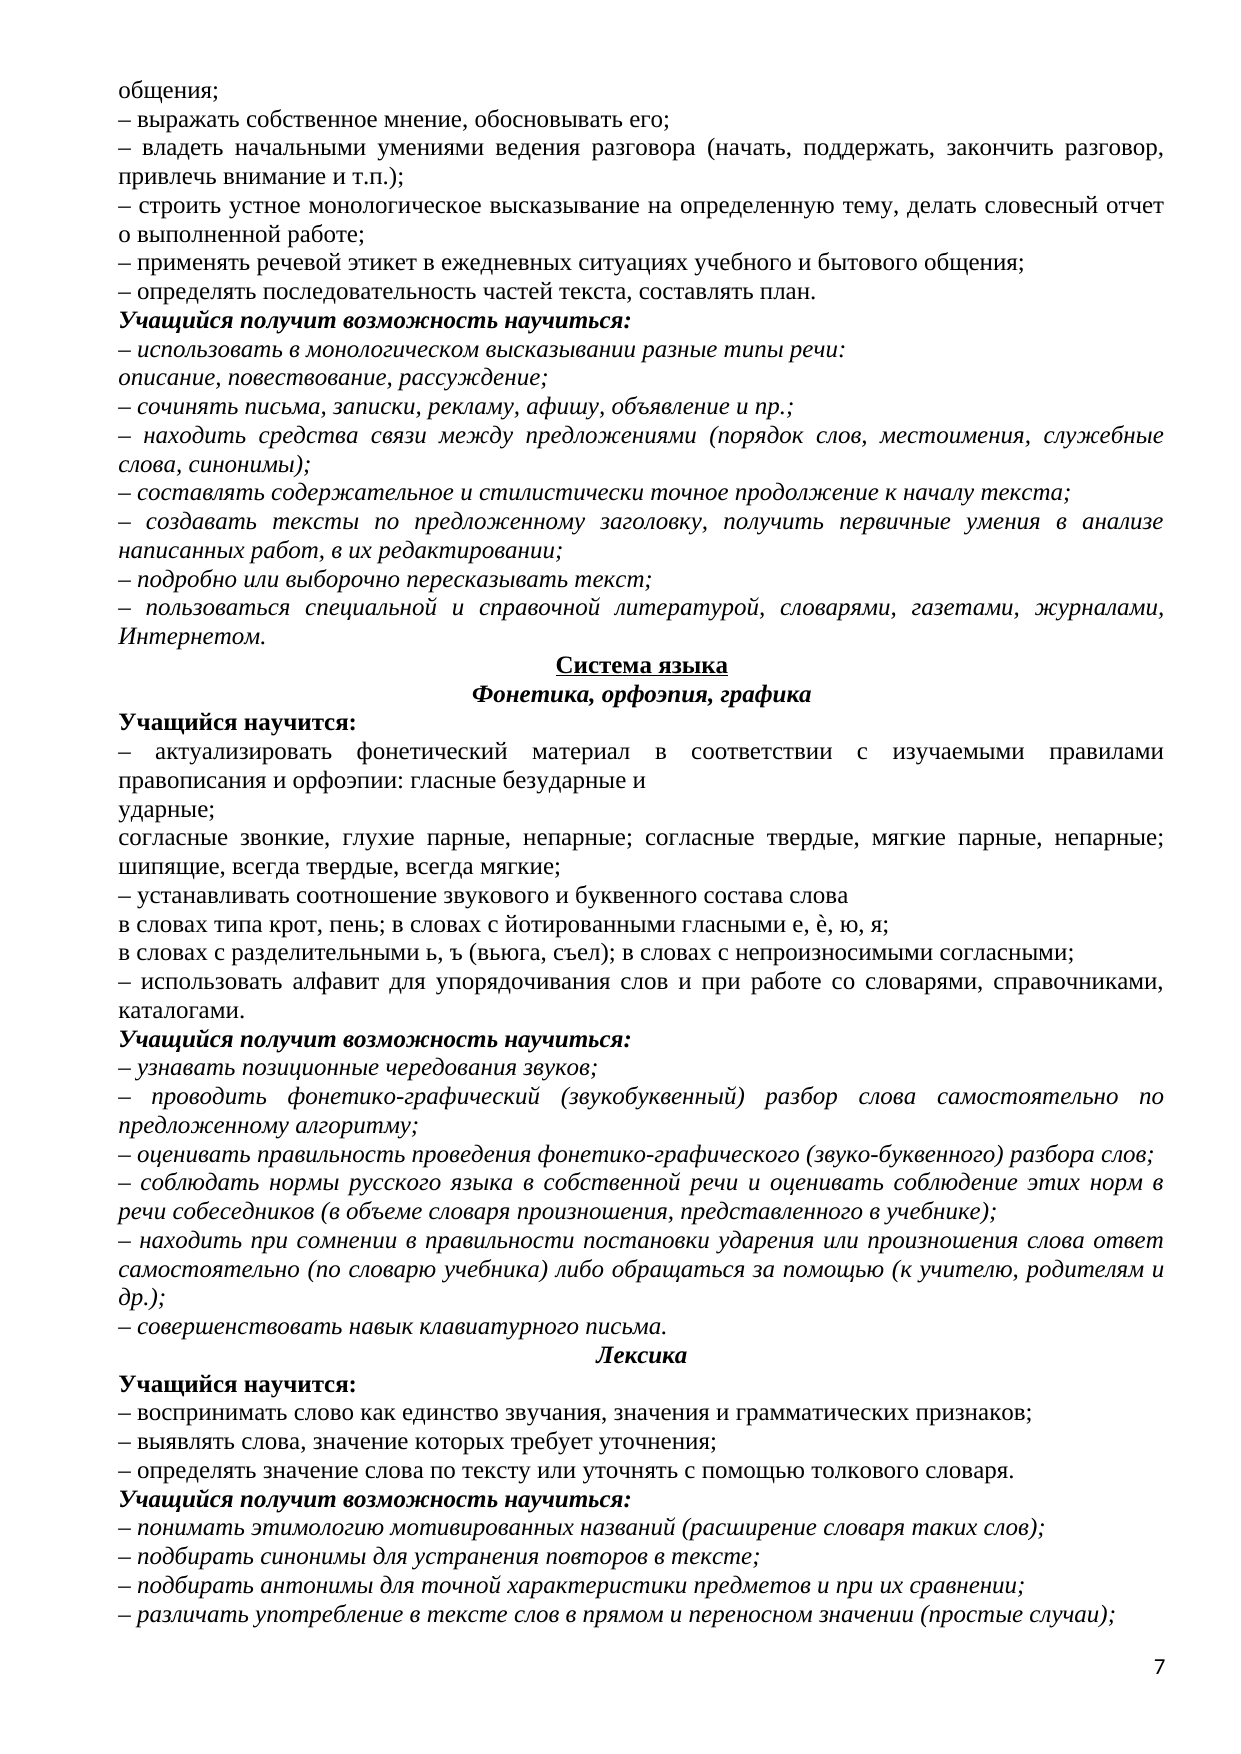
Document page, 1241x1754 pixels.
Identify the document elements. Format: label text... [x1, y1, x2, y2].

text – определять последовательность частей текста, составлять план. [118, 276, 1165, 305]
text – подбирать синонимы для устранения повторов в тексте; [118, 1541, 1165, 1570]
text – находить при сомнении в правильности постановки ударения или произношения слова ответ самостоятельно (по словарю учебника) либо обращаться за помощью (к учителю, родителям и др.); [118, 1225, 1165, 1311]
text – устанавливать соотношение звукового и буквенного состава слова [118, 880, 1165, 909]
text в словах с разделительными ь, ъ (вьюга, съел); в словах с непроизносимыми согласными; [118, 937, 1165, 966]
text – воспринимать слово как единство звучания, значения и грамматических признаков; [118, 1397, 1165, 1426]
text Учащийся получит возможность научиться: [118, 1024, 1165, 1052]
text – подбирать антонимы для точной характеристики предметов и при их сравнении; [118, 1570, 1165, 1599]
text ударные; [118, 794, 1165, 822]
text – проводить фонетико-графический (звукобуквенный) разбор слова самостоятельно по предложенному алгоритму; [118, 1081, 1165, 1139]
text – определять значение слова по тексту или уточнять с помощью толкового словаря. [118, 1455, 1165, 1484]
text описание, повествование, рассуждение; [118, 362, 1165, 391]
text – создавать тексты по предложенному заголовку, получить первичные умения в анализе написанных работ, в их редактировании; [118, 506, 1165, 564]
text – выражать собственное мнение, обосновывать его; [118, 104, 1165, 132]
text – пользоваться специальной и справочной литературой, словарями, газетами, журналами, Интернетом. [118, 592, 1165, 650]
text – выявлять слова, значение которых требует уточнения; [118, 1426, 1165, 1455]
text – актуализировать фонетический материал в соответствии с изучаемыми правилами правописания и орфоэпии: гласные безударные и [118, 736, 1165, 794]
text – использовать алфавит для упорядочивания слов и при работе со словарями, справочниками, каталогами. [118, 966, 1165, 1024]
text Лексика [118, 1340, 1165, 1369]
text в словах типа крот, пень; в словах с йотированными гласными е, ѐ, ю, я; [118, 909, 1165, 937]
text Учащийся научится: [118, 1369, 1165, 1397]
text – соблюдать нормы русского языка в собственной речи и оценивать соблюдение этих норм в речи собеседников (в объеме словаря произношения, представленного в учебнике); [118, 1167, 1165, 1225]
text – совершенствовать навык клавиатурного письма. [118, 1311, 1165, 1340]
text – узнавать позиционные чередования звуков; [118, 1052, 1165, 1081]
text – оценивать правильность проведения фонетико-графического (звуко-буквенного) разбора слов; [118, 1139, 1165, 1167]
text Фонетика, орфоэпия, графика [118, 679, 1165, 707]
text – составлять содержательное и стилистически точное продолжение к началу текста; [118, 477, 1165, 506]
text – понимать этимологию мотивированных названий (расширение словаря таких слов); [118, 1512, 1165, 1541]
text – сочинять письма, записки, рекламу, афишу, объявление и пр.; [118, 391, 1165, 420]
text Учащийся научится: [118, 707, 1165, 736]
text Система языка [118, 650, 1165, 679]
text Учащийся получит возможность научиться: [118, 1484, 1165, 1512]
text – применять речевой этикет в ежедневных ситуациях учебного и бытового общения; [118, 247, 1165, 276]
text общения; [118, 75, 1165, 104]
text – находить средства связи между предложениями (порядок слов, местоимения, служебные слова, синонимы); [118, 420, 1165, 477]
text – подробно или выборочно пересказывать текст; [118, 564, 1165, 592]
text – строить устное монологическое высказывание на определенную тему, делать словесный отчет о выполненной работе; [118, 190, 1165, 247]
text согласные звонкие, глухие парные, непарные; согласные твердые, мягкие парные, непарные; шипящие, всегда твердые, всегда мягкие; [118, 822, 1165, 880]
text – владеть начальными умениями ведения разговора (начать, поддержать, закончить разговор, привлечь внимание и т.п.); [118, 132, 1165, 190]
text – различать употребление в тексте слов в прямом и переносном значении (простые случаи); [118, 1599, 1165, 1627]
text – использовать в монологическом высказывании разные типы речи: [118, 334, 1165, 362]
text Учащийся получит возможность научиться: [118, 305, 1165, 334]
